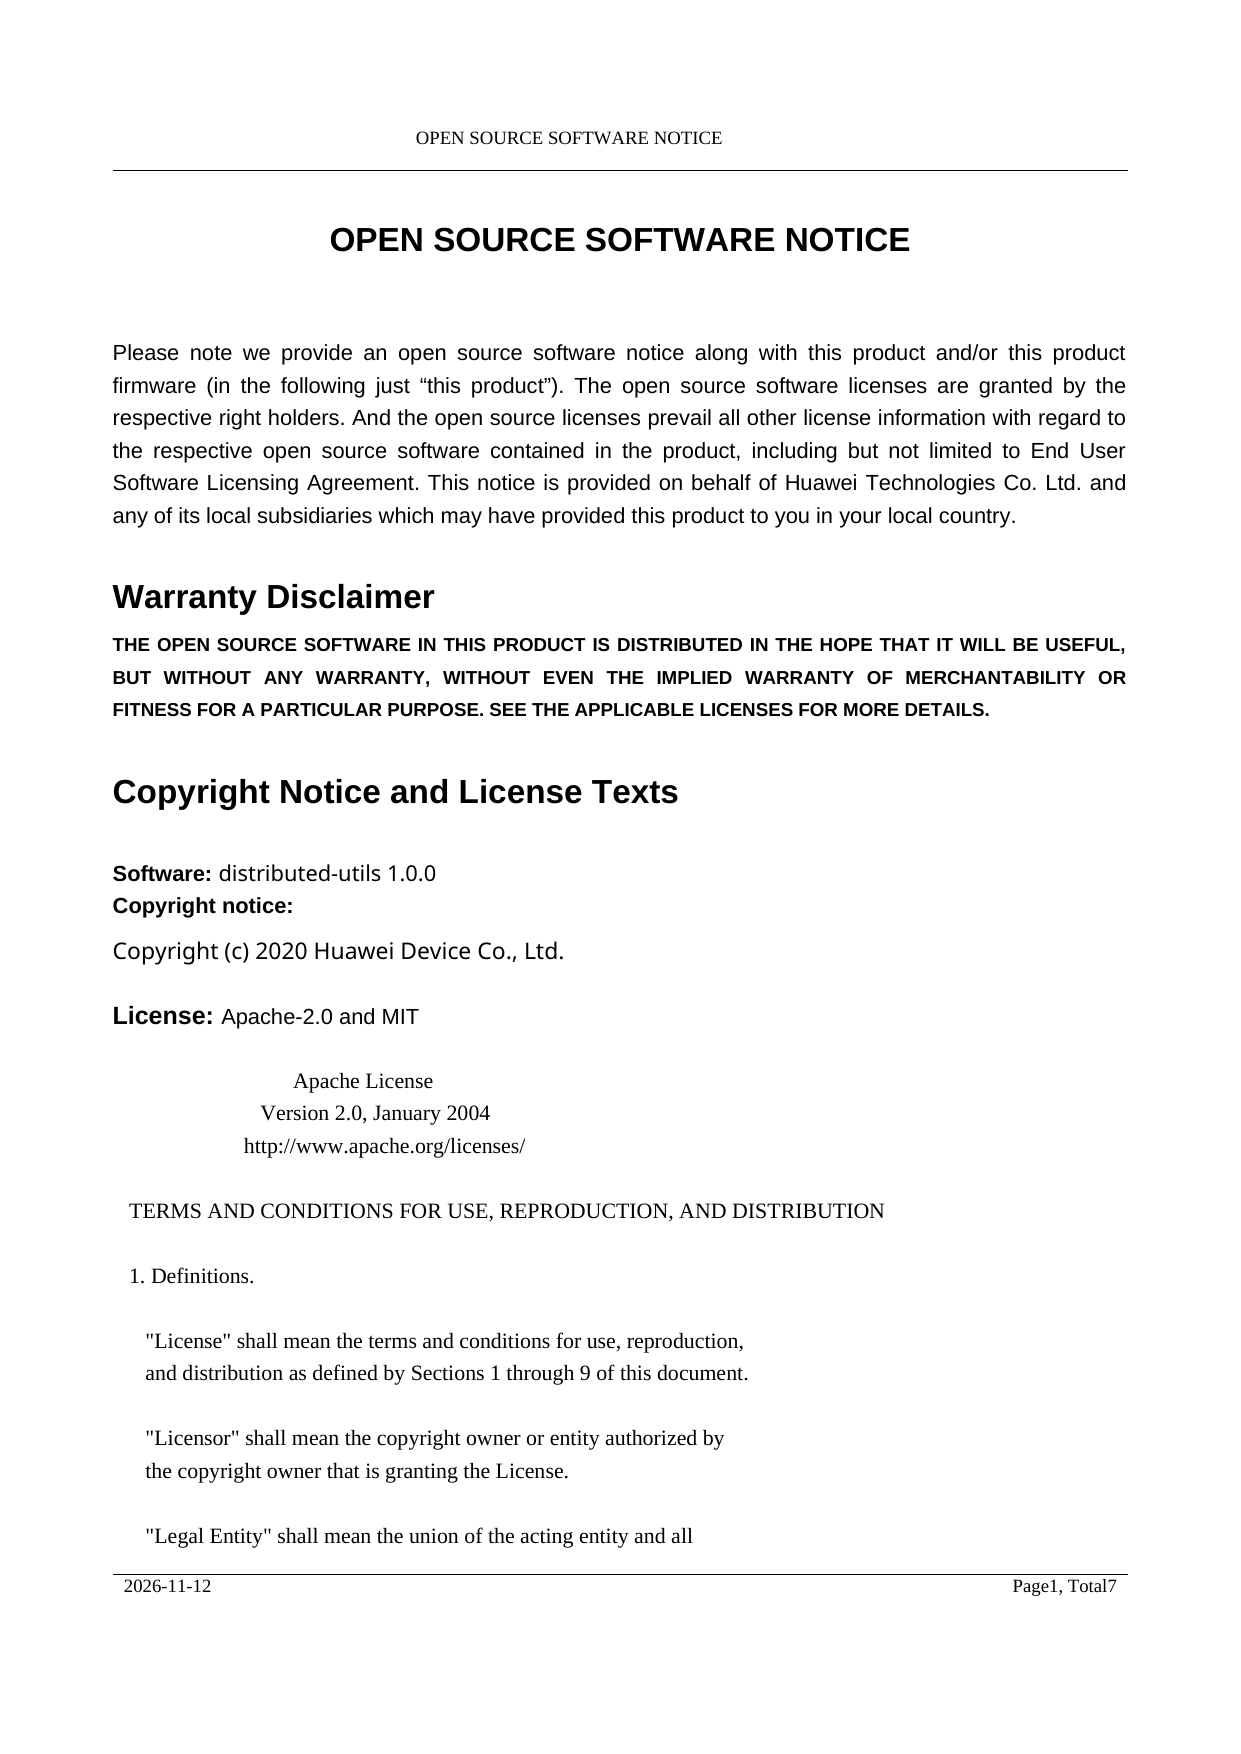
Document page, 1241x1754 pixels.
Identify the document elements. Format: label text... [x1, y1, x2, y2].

text The open source software in this product is distributed in the hope that it will be useful, but WITHOUT ANY WARRANTY, without even the implied warranty of MERCHANTABILITY or FITNESS FOR A PARTICULAR PURPOSE. See the applicable licenses for more details. [112, 629, 1128, 726]
text OPEN SOURCE SOFTWARE NOTICE [112, 206, 1128, 271]
text Copyright (c) 2020 Huawei Device Co., Ltd. [112, 934, 1128, 999]
text Warranty Disclaimer [112, 564, 1128, 629]
text Please note we provide an open source software notice along with this product and/or this product firmware (in the following just “this product”). The open source software licenses are granted by the respective right holders. And the open source licenses prevail all other license information with regard to the respective open source software contained in the product, including but not limited to End User Software Licensing Agreement. This notice is provided on behalf of Huawei Technologies Co. Ltd. and any of its local subsidiaries which may have provided this product to you in your local country. [112, 336, 1128, 531]
title Software: distributed-utils 1.0.0 [112, 856, 1128, 889]
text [112, 1031, 1128, 1551]
text License: Apache-2.0 and MIT [112, 999, 1128, 1031]
text Copyright Notice and License Texts [112, 759, 1128, 824]
text Copyright notice: [112, 889, 1128, 921]
